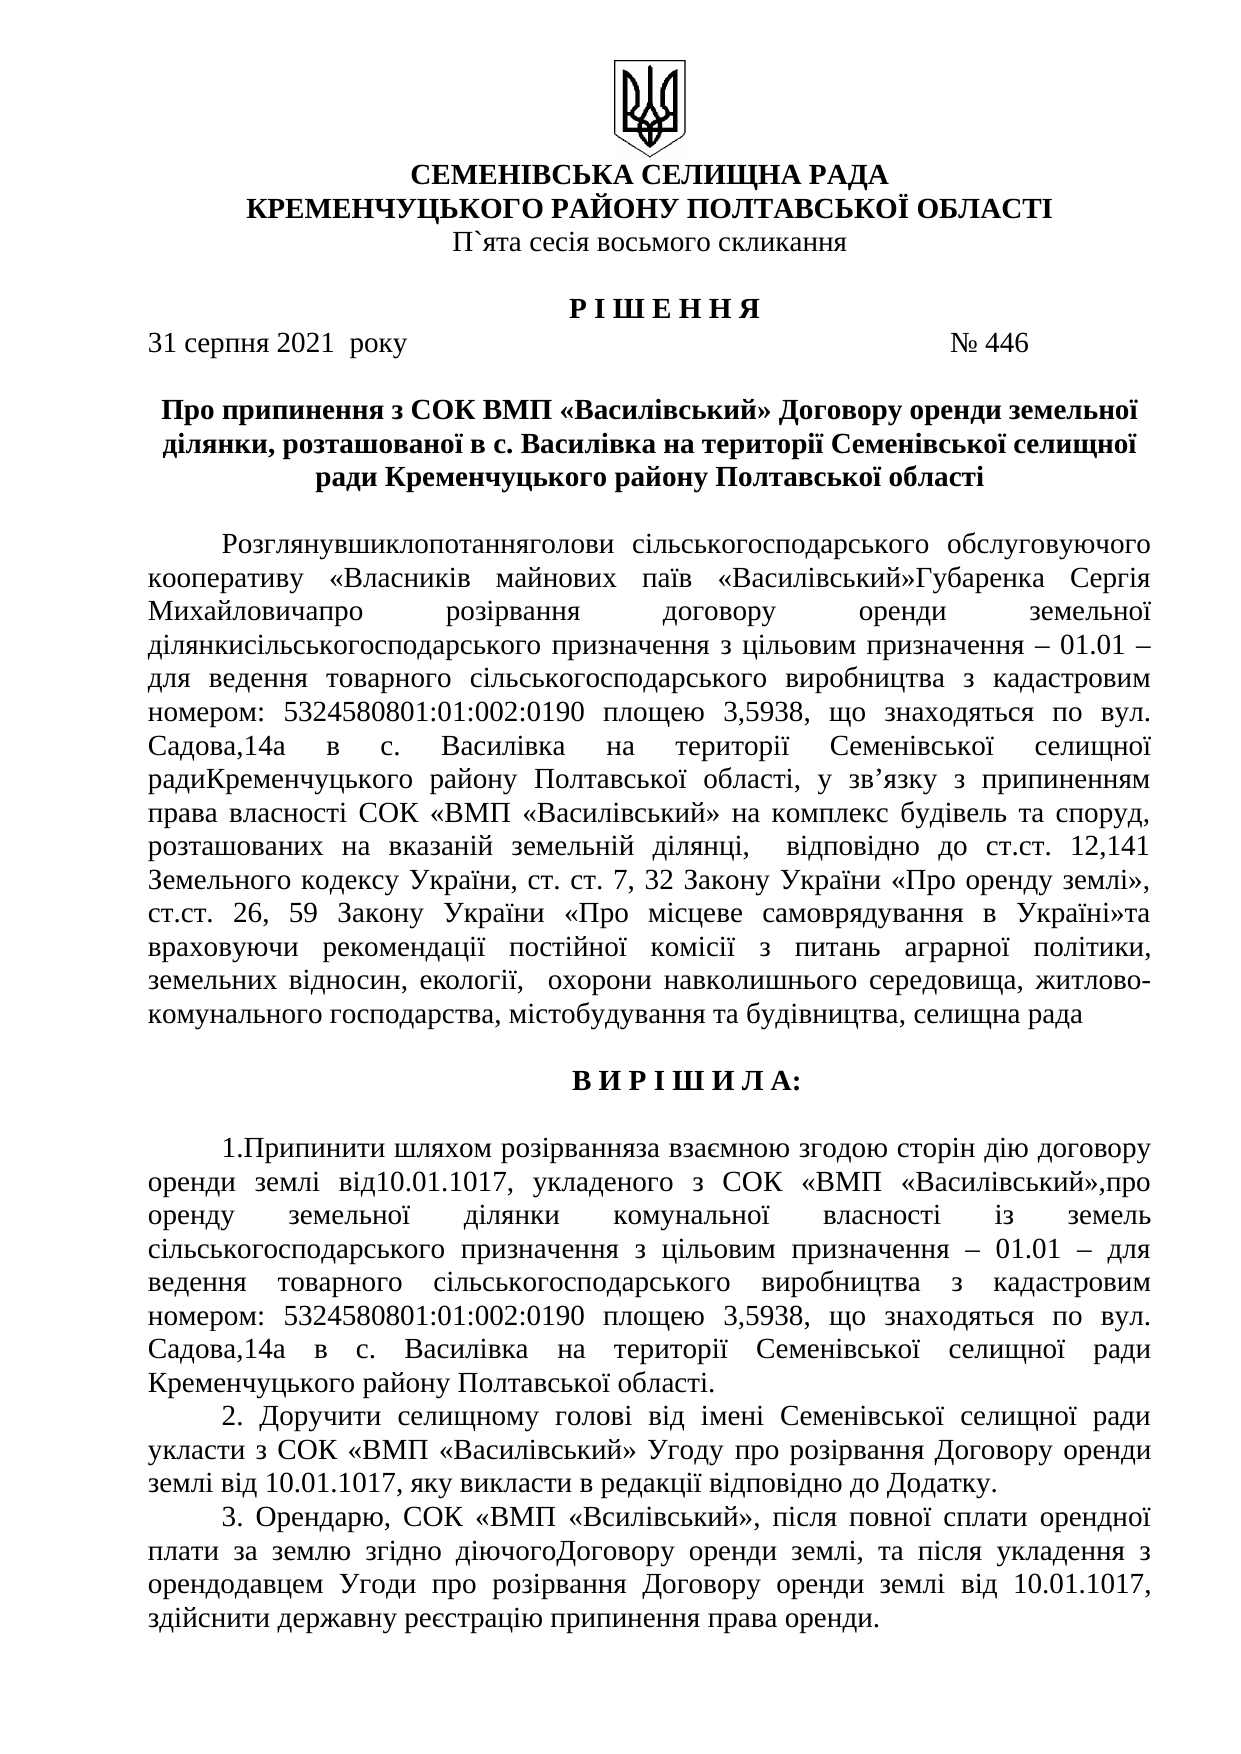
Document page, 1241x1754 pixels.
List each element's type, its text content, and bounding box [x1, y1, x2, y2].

text 31 серпня 2021 року № 446 [148, 325, 1152, 359]
text В И Р І Ш И Л А: [148, 1063, 1152, 1097]
text 1.Припинити шляхом розірванняза взаємною згодою сторін дію договору оренди землі від10.01.1017, укладеного з СОК «ВМП «Василівський»,про оренду земельної ділянки комунальної власності із земель сільськогосподарського призначення з цільовим призначення – 01.01 – для ведення товарного сільськогосподарського виробництва з кадастровим номером: 5324580801:01:002:0190 площею 3,5938, що знаходяться по вул. Садова,14а в с. Василівка на території Семенівської селищної ради Кременчуцького району Полтавської області. [148, 1130, 1152, 1331]
picture [612, 59, 688, 158]
text Р І Ш Е Н Н Я [148, 292, 1152, 325]
text СЕМЕНІВСЬКА СЕЛИЩНА РАДА [148, 157, 1152, 191]
text Розглянувшиклопотанняголови сільськогосподарського обслуговуючого кооперативу «Власників майнових паїв «Василівський»Губаренка Сергія Михайловичапро розірвання договору оренди земельної ділянкисільськогосподарського призначення з цільовим призначення – 01.01 – для ведення товарного сільськогосподарського виробництва з кадастровим номером: 5324580801:01:002:0190 площею 3,5938, що знаходяться по вул. Садова,14а в с. Василівка на території Семенівської селищної радиКременчуцького району Полтавської області, у зв’язку з припиненням права власності СОК «ВМП «Василівський» на комплекс будівель та споруд, розташованих на вказаній земельній ділянці, відповідно до ст.ст. 12,141 Земельного кодексу України, ст. ст. 7, 32 Закону України «Про оренду землі», ст.ст. 26, 59 Закону України «Про місцеве самоврядування в Україні»та враховуючи рекомендації постійної комісії з питань аграрної політики, земельних відносин, екології, охорони навколишнього середовища, житлово-комунального господарства, містобудування та будівництва, селищна рада [148, 526, 1152, 728]
text КРЕМЕНЧУЦЬКОГО РАЙОНУ ПОЛТАВСЬКОЇ ОБЛАСТІ [148, 191, 1152, 224]
text П`ята сесія восьмого скликання [148, 224, 1152, 258]
text 3. Орендарю, СОК «ВМП «Всилівський», після повної сплати орендної плати за землю згідно діючогоДоговору оренди землі, та після укладення з орендодавцем Угоди про розірвання Договору оренди землі від 10.01.1017, здійснити державну реєстрацію припинення права оренди. [148, 1499, 1152, 1633]
text Про припинення з СОК ВМП «Василівський» Договору оренди земельної ділянки, розташованої в с. Василівка на території Семенівської селищної ради Кременчуцького району Полтавської області [148, 392, 1152, 493]
text 2. Доручити селищному голові від імені Семенівської селищної ради укласти з СОК «ВМП «Василівський» Угоду про розірвання Договору оренди землі від 10.01.1017, яку викласти в редакції відповідно до Додатку. [148, 1398, 1152, 1499]
text 1.Припинити шляхом розірванняза взаємною згодою сторін дію договору оренди землі від10.01.1017, укладеного з СОК «ВМП «Василівський»,про оренду земельної ділянки комунальної власності із земель сільськогосподарського призначення з цільовим призначення – 01.01 – для ведення товарного сільськогосподарського виробництва з кадастровим номером: 5324580801:01:002:0190 площею 3,5938, що знаходяться по вул. Садова,14а в с. Василівка на території Семенівської селищної ради Кременчуцького району Полтавської області. [148, 1331, 1152, 1398]
text Розглянувшиклопотанняголови сільськогосподарського обслуговуючого кооперативу «Власників майнових паїв «Василівський»Губаренка Сергія Михайловичапро розірвання договору оренди земельної ділянкисільськогосподарського призначення з цільовим призначення – 01.01 – для ведення товарного сільськогосподарського виробництва з кадастровим номером: 5324580801:01:002:0190 площею 3,5938, що знаходяться по вул. Садова,14а в с. Василівка на території Семенівської селищної радиКременчуцького району Полтавської області, у зв’язку з припиненням права власності СОК «ВМП «Василівський» на комплекс будівель та споруд, розташованих на вказаній земельній ділянці, відповідно до ст.ст. 12,141 Земельного кодексу України, ст. ст. 7, 32 Закону України «Про оренду землі», ст.ст. 26, 59 Закону України «Про місцеве самоврядування в Україні»та враховуючи рекомендації постійної комісії з питань аграрної політики, земельних відносин, екології, охорони навколишнього середовища, житлово-комунального господарства, містобудування та будівництва, селищна рада [148, 728, 1152, 1029]
